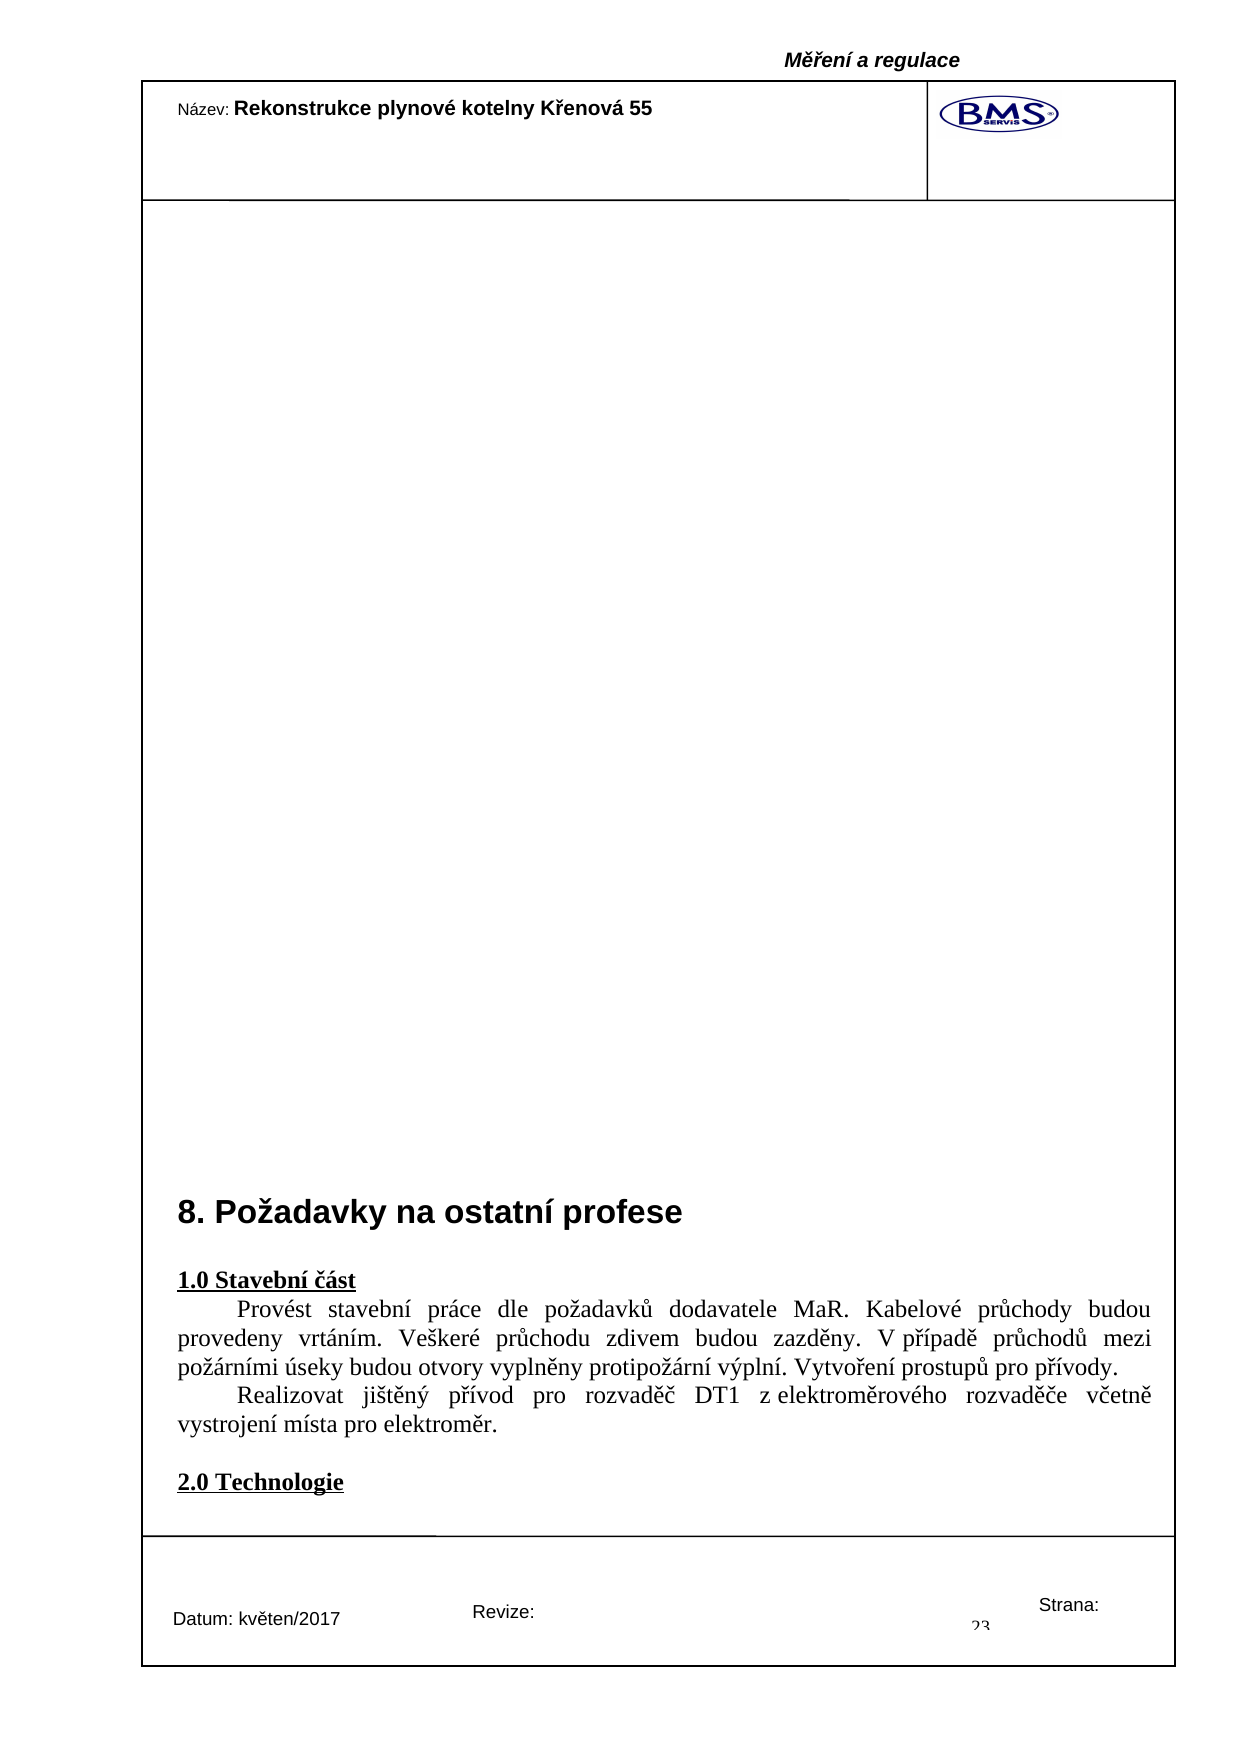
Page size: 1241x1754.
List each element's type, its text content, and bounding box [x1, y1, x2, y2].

text Provést stavební práce dle požadavků dodavatele MaR. Kabelové průchody budou provedeny vrtáním. Veškeré průchodu zdivem budou zazděny. V případě průchodů mezi požárními úseky budou otvory vyplněny protipožární výplní. Vytvoření prostupů pro přívody. [177, 1294, 1152, 1380]
text 1.0 Stavební část [177, 1265, 1152, 1294]
subtitle Požadavky na ostatní profese [177, 1192, 1152, 1230]
picture [936, 90, 1062, 139]
text 2.0 Technologie [177, 1467, 1152, 1495]
text Realizovat jištěný přívod pro rozvaděč DT1 z elektroměrového rozvaděče včetně vystrojení místa pro elektroměr. [177, 1380, 1152, 1438]
